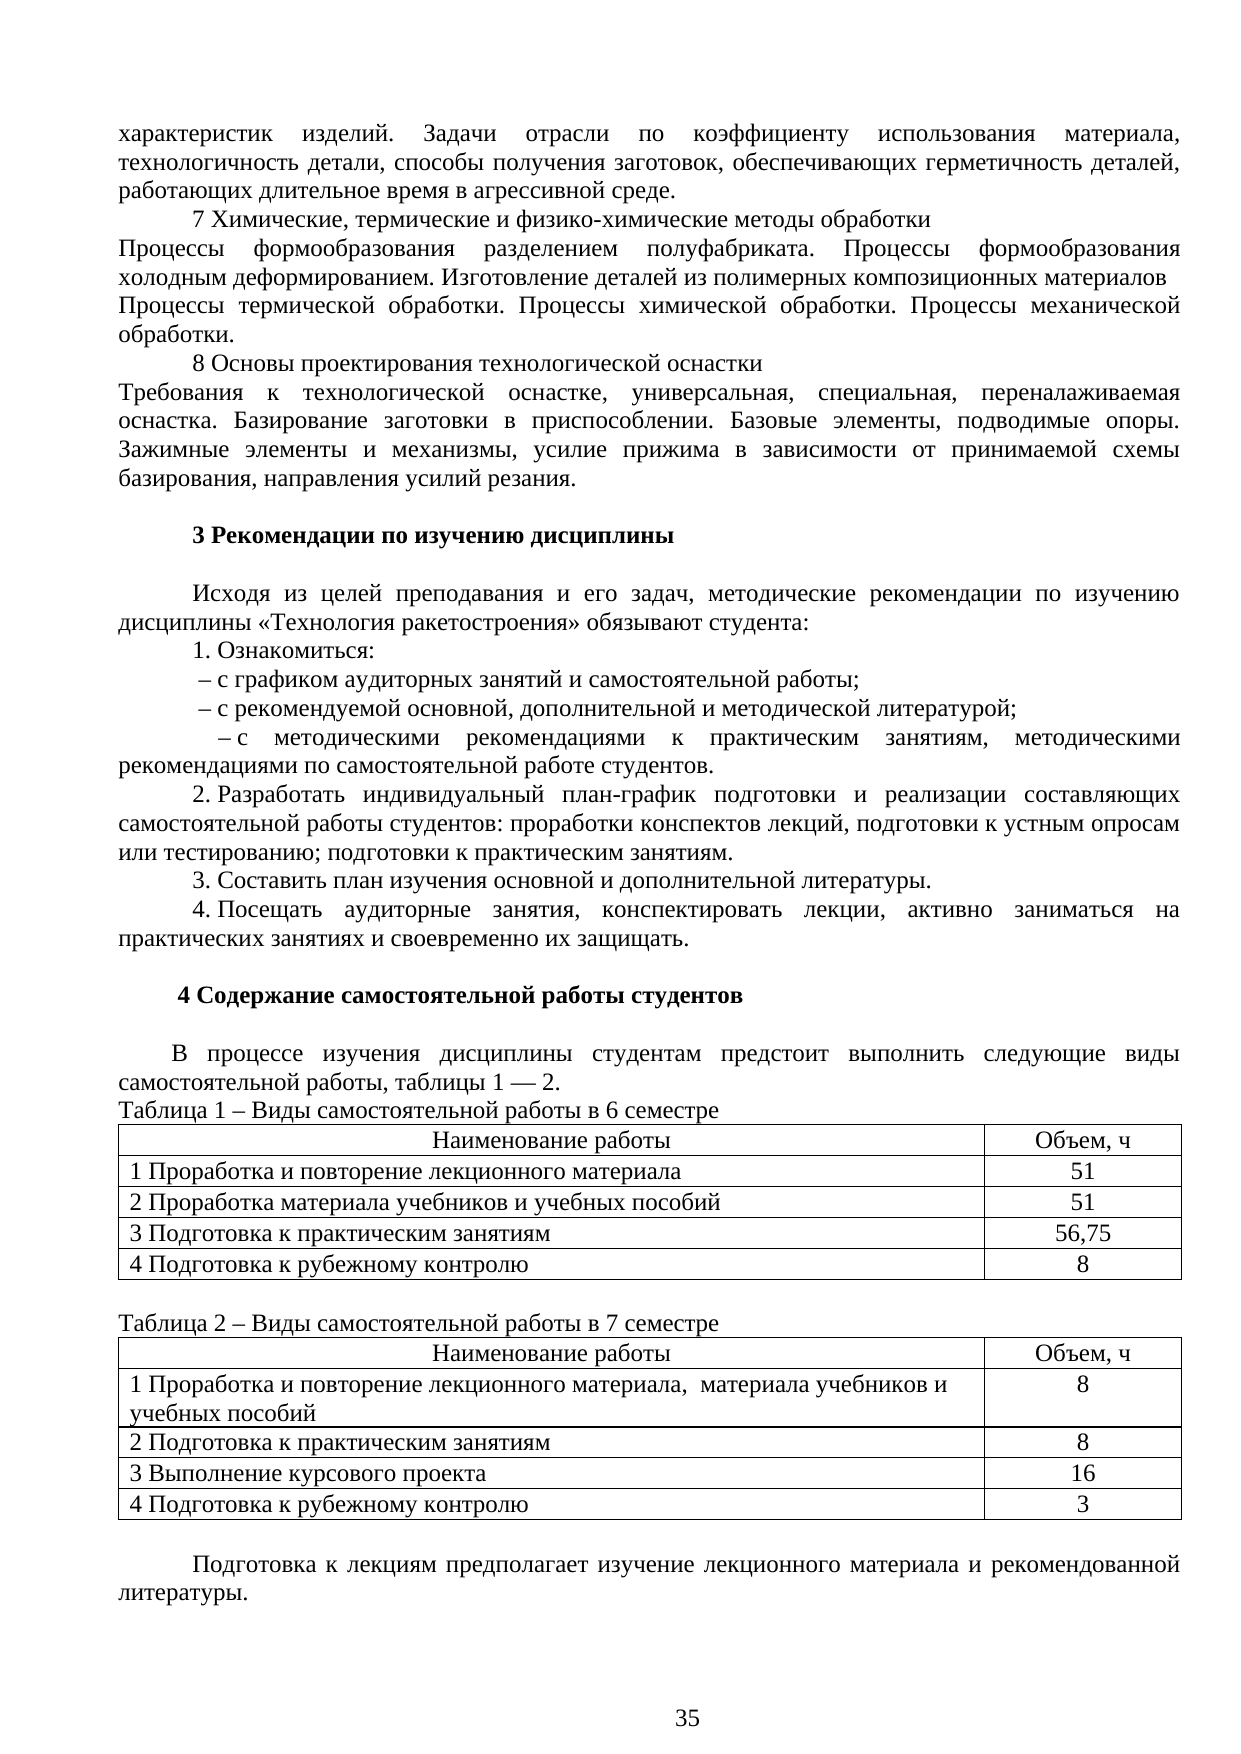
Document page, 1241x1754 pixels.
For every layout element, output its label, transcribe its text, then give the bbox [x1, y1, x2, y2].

table_cell 1 Проработка и повторение лекционного материала [119, 1156, 984, 1186]
table_cell 4 Подготовка к рубежному контролю [119, 1489, 984, 1519]
text 2. Разработать индивидуальный план-график подготовки и реализации составляющих самостоятельной работы студентов: проработки конспектов лекций, подготовки к устным опросам или тестированию; подготовки к практическим занятиям. [118, 779, 1181, 866]
text В процессе изучения дисциплины студентам предстоит выполнить следующие виды самостоятельной работы, таблицы 1 — 2. [118, 1038, 1181, 1096]
text – с методическими рекомендациями к практическим занятиям, методическими рекомендациями по самостоятельной работе студентов. [118, 722, 1181, 779]
table_header Наименование работы [119, 1338, 984, 1368]
table_cell 2 Проработка материала учебников и учебных пособий [119, 1187, 984, 1217]
table_cell 4 Подготовка к рубежному контролю [119, 1249, 984, 1278]
table_cell 1 Проработка и повторение лекционного материала, материала учебников и учебных пособий [119, 1369, 984, 1426]
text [118, 118, 1181, 204]
text 4. Посещать аудиторные занятия, конспектировать лекции, активно заниматься на практических занятиях и своевременно их защищать. [118, 894, 1181, 952]
text Требования к технологической оснастке, универсальная, специальная, переналаживаемая оснастка. Базирование заготовки в приспособлении. Базовые элементы, подводимые опоры. Зажимные элементы и механизмы, усилие прижима в зависимости от принимаемой схемы базирования, направления усилий резания. [118, 377, 1181, 492]
table_cell 56,75 [985, 1218, 1181, 1248]
text 3 Рекомендации по изучению дисциплины [118, 521, 1181, 549]
table_header Объем, ч [985, 1338, 1181, 1368]
text 3. Составить план изучения основной и дополнительной литературы. [118, 866, 1181, 894]
text Подготовка к лекциям предполагает изучение лекционного материала и рекомендованной литературы. [118, 1549, 1181, 1606]
table_cell 2 Подготовка к практическим занятиям [119, 1428, 984, 1457]
text Процессы термической обработки. Процессы химической обработки. Процессы механической обработки. [118, 291, 1181, 348]
table_cell 8 [985, 1249, 1181, 1278]
table_cell 8 [985, 1369, 1181, 1426]
table_cell 16 [985, 1458, 1181, 1488]
text Исходя из целей преподавания и его задач, методические рекомендации по изучению дисциплины «Технология ракетостроения» обязывают студента: [118, 578, 1181, 636]
table_header Объем, ч [985, 1125, 1181, 1155]
table_cell 51 [985, 1156, 1181, 1186]
text 4 Содержание самостоятельной работы студентов [118, 981, 1208, 1009]
table_cell 8 [985, 1428, 1181, 1457]
table_cell 3 Подготовка к практическим занятиям [119, 1218, 984, 1248]
table_cell 51 [985, 1187, 1181, 1217]
text 1. Ознакомиться: [118, 636, 1181, 664]
text – с рекомендуемой основной, дополнительной и методической литературой; [118, 693, 1181, 722]
text 7 Химические, термические и физико-химические методы обработки [118, 204, 1181, 233]
table_cell 3 [985, 1489, 1181, 1519]
text Таблица 1 – Виды самостоятельной работы в 6 семестре [118, 1096, 1181, 1124]
text 8 Основы проектирования технологической оснастки [118, 348, 1181, 377]
table_header Наименование работы [119, 1125, 984, 1155]
text – с графиком аудиторных занятий и самостоятельной работы; [118, 664, 1181, 693]
text Таблица 2 – Виды самостоятельной работы в 7 семестре [118, 1308, 1181, 1337]
table_cell 3 Выполнение курсового проекта [119, 1458, 984, 1488]
text Процессы формообразования разделением полуфабриката. Процессы формообразования холодным деформированием. Изготовление деталей из полимерных композиционных материалов [118, 233, 1181, 291]
